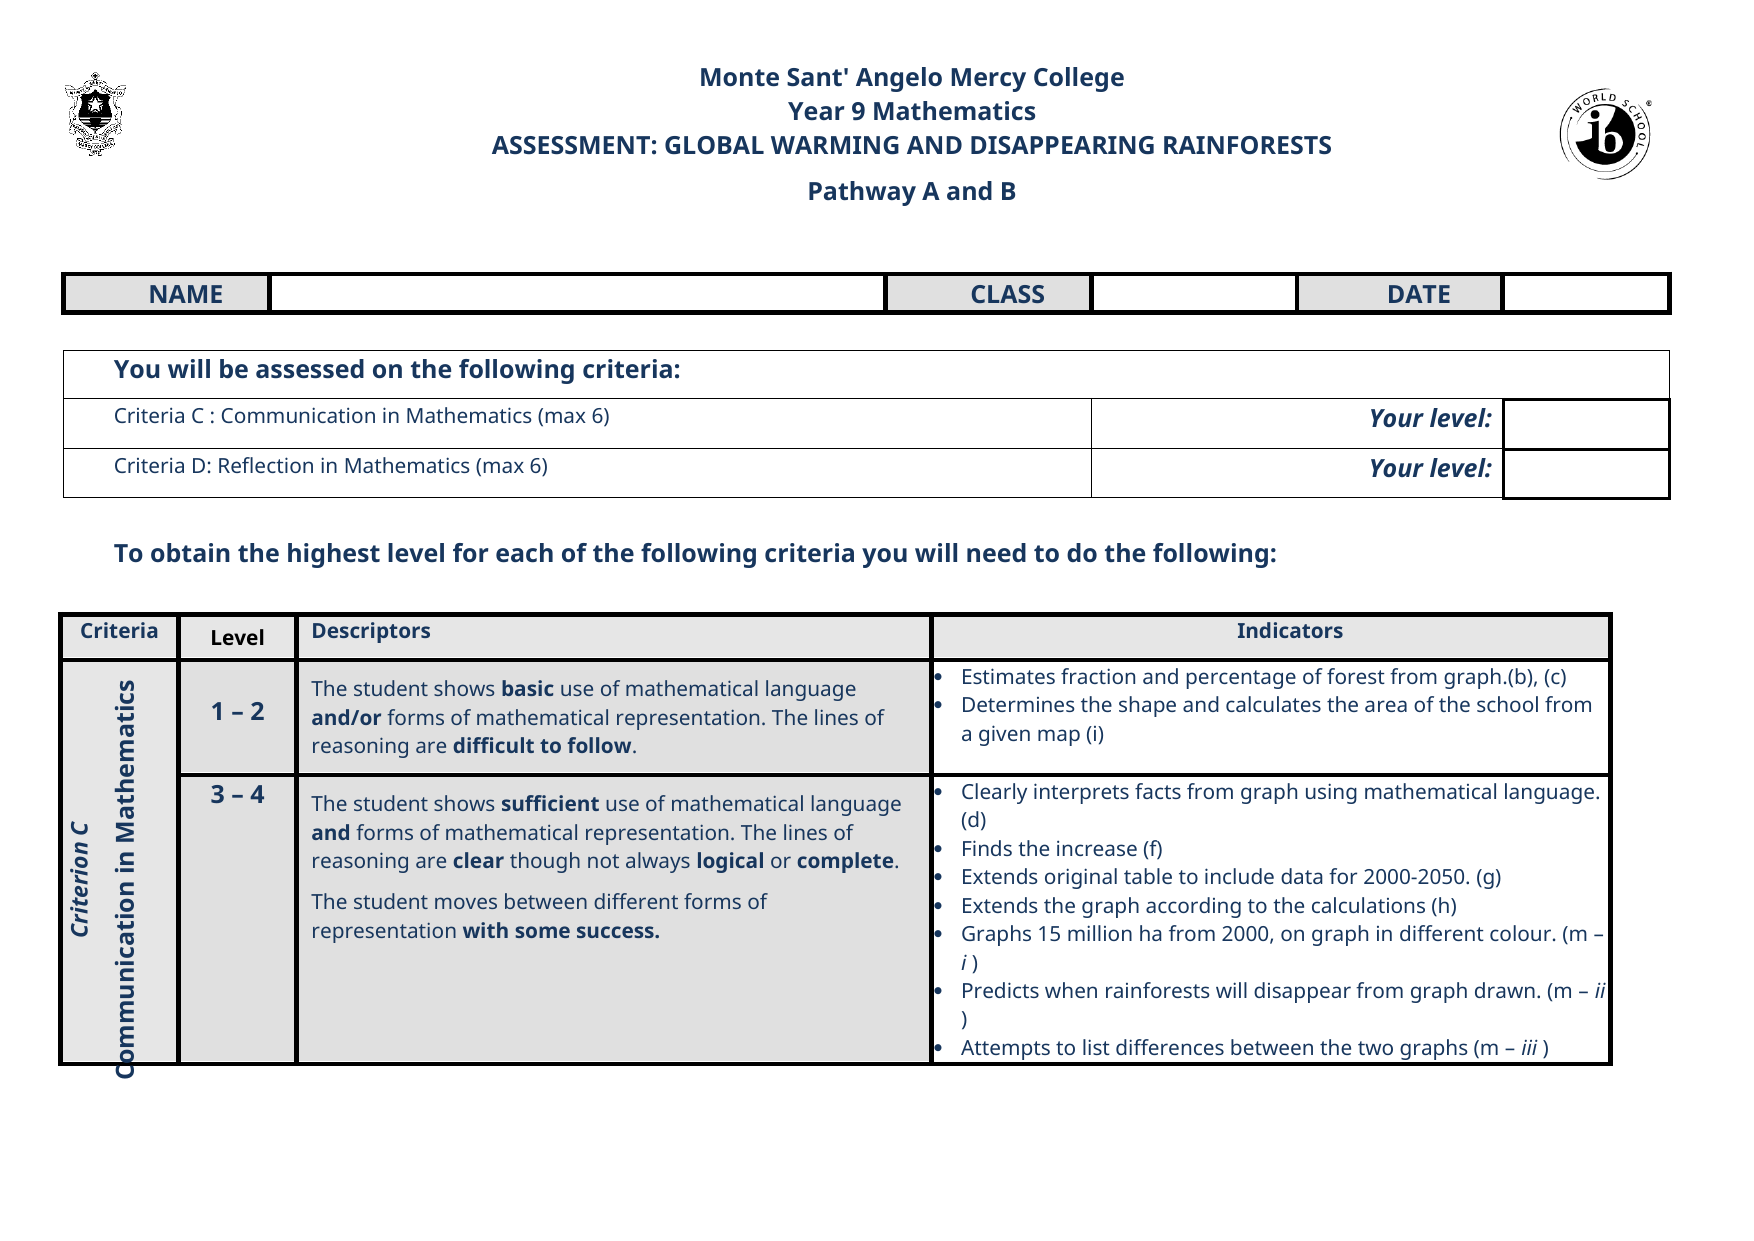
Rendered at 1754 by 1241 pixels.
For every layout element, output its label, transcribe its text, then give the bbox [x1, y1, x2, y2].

table_cell 1 – 2 [181, 662, 294, 772]
table_cell [1505, 451, 1668, 497]
table_cell Your level: [1092, 449, 1502, 497]
table_header [64, 59, 282, 237]
table_header [1505, 276, 1667, 310]
table_header You will be assessed on the following criteria: [64, 351, 1669, 398]
table_cell Estimates fraction and percentage of forest from graph.(b), (c) Determines the shape and calculates the area of the school from a given map (i) [934, 662, 1608, 772]
table_cell Criterion C Communication in Mathematics [63, 662, 176, 1061]
table_cell 3 – 4 [181, 777, 294, 1061]
table_header DATE [1299, 276, 1500, 310]
table_cell The student shows basic use of mathematical language and/or forms of mathematical representation. The lines of reasoning are difficult to follow. [299, 662, 929, 772]
table_header [272, 276, 883, 310]
table_cell Your level: [1092, 399, 1502, 448]
table_cell [1505, 401, 1668, 448]
table_header Criteria [63, 617, 176, 657]
table_header CLASS [888, 276, 1089, 310]
table_header NAME [66, 276, 267, 310]
picture [63, 70, 127, 157]
text To obtain the highest level for each of the following criteria you will need to do the following: [113, 536, 1679, 570]
table_header Descriptors [299, 617, 929, 657]
table_header Indicators [934, 617, 1608, 657]
table_header Level [181, 617, 294, 657]
table_header [1094, 276, 1295, 310]
table_cell Clearly interprets facts from graph using mathematical language. (d) Finds the increase (f) Extends original table to include data for 2000-2050. (g) Extends the graph according to the calculations (h) Graphs 15 million ha from 2000, on graph in different colour. (m – i ) Predicts when rainforests will disappear from graph drawn. (m – ii ) Attempts to list differences between the two graphs (m – iii ) [934, 777, 1608, 1061]
picture [1559, 88, 1652, 180]
table_cell The student shows sufficient use of mathematical language and forms of mathematical representation. The lines of reasoning are clear though not always logical or complete. The student moves between different forms of representation with some success. [299, 777, 929, 1061]
table_cell Criteria D: Reflection in Mathematics (max 6) [64, 449, 1091, 497]
table_header [1503, 59, 1670, 237]
table_header Monte Sant' Angelo Mercy College Year 9 Mathematics ASSESSMENT: GLOBAL WARMING AND DISAPPEARING RAINFORESTS Pathway A and B [282, 59, 1503, 237]
table_cell Criteria C : Communication in Mathematics (max 6) [64, 399, 1091, 448]
